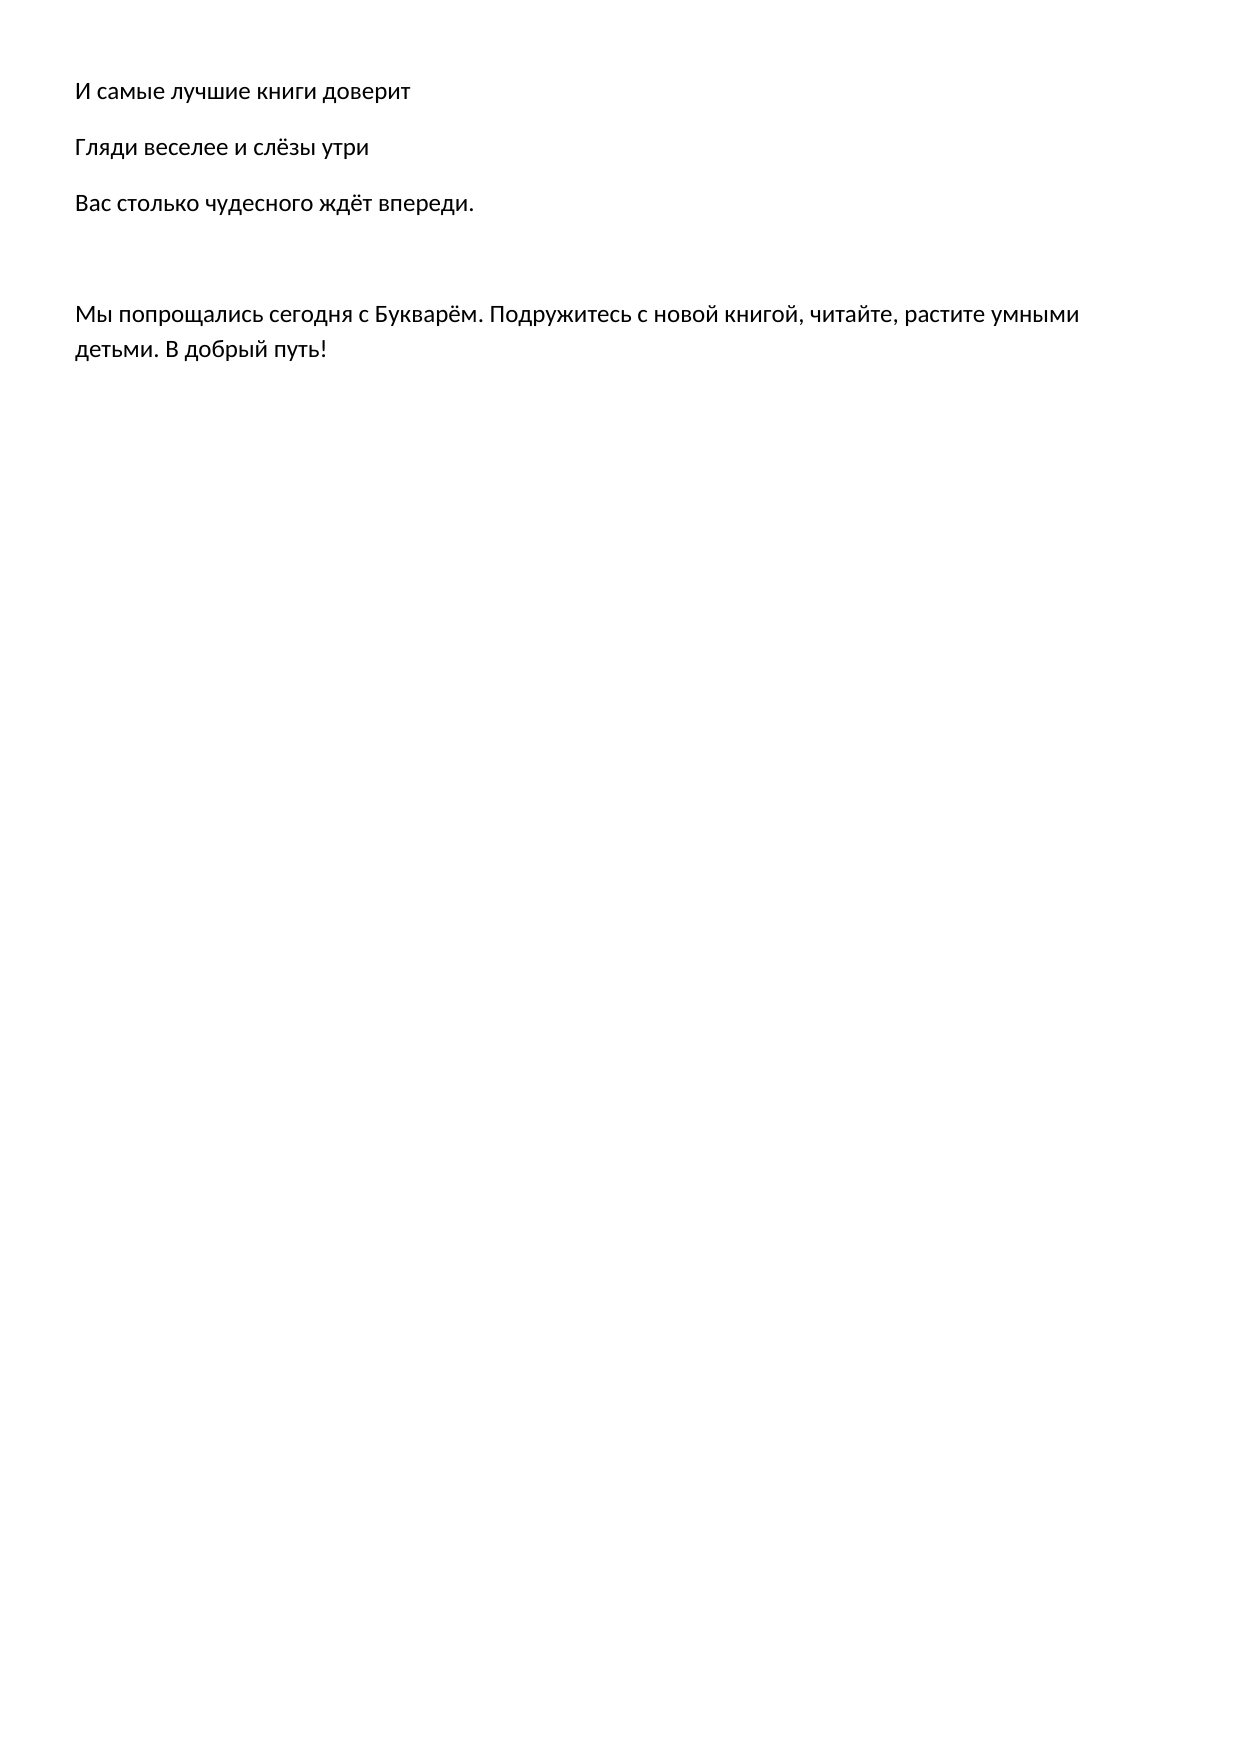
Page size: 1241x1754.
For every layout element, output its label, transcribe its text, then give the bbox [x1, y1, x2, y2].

text Вас столько чудесного ждёт впереди. [75, 187, 1165, 217]
text Мы попрощались сегодня с Букварём. Подружитесь с новой книгой, читайте, растите умными детьми. В добрый путь! [75, 298, 1165, 364]
text И самые лучшие книги доверит [75, 75, 1165, 106]
text Гляди веселее и слёзы утри [75, 131, 1165, 161]
